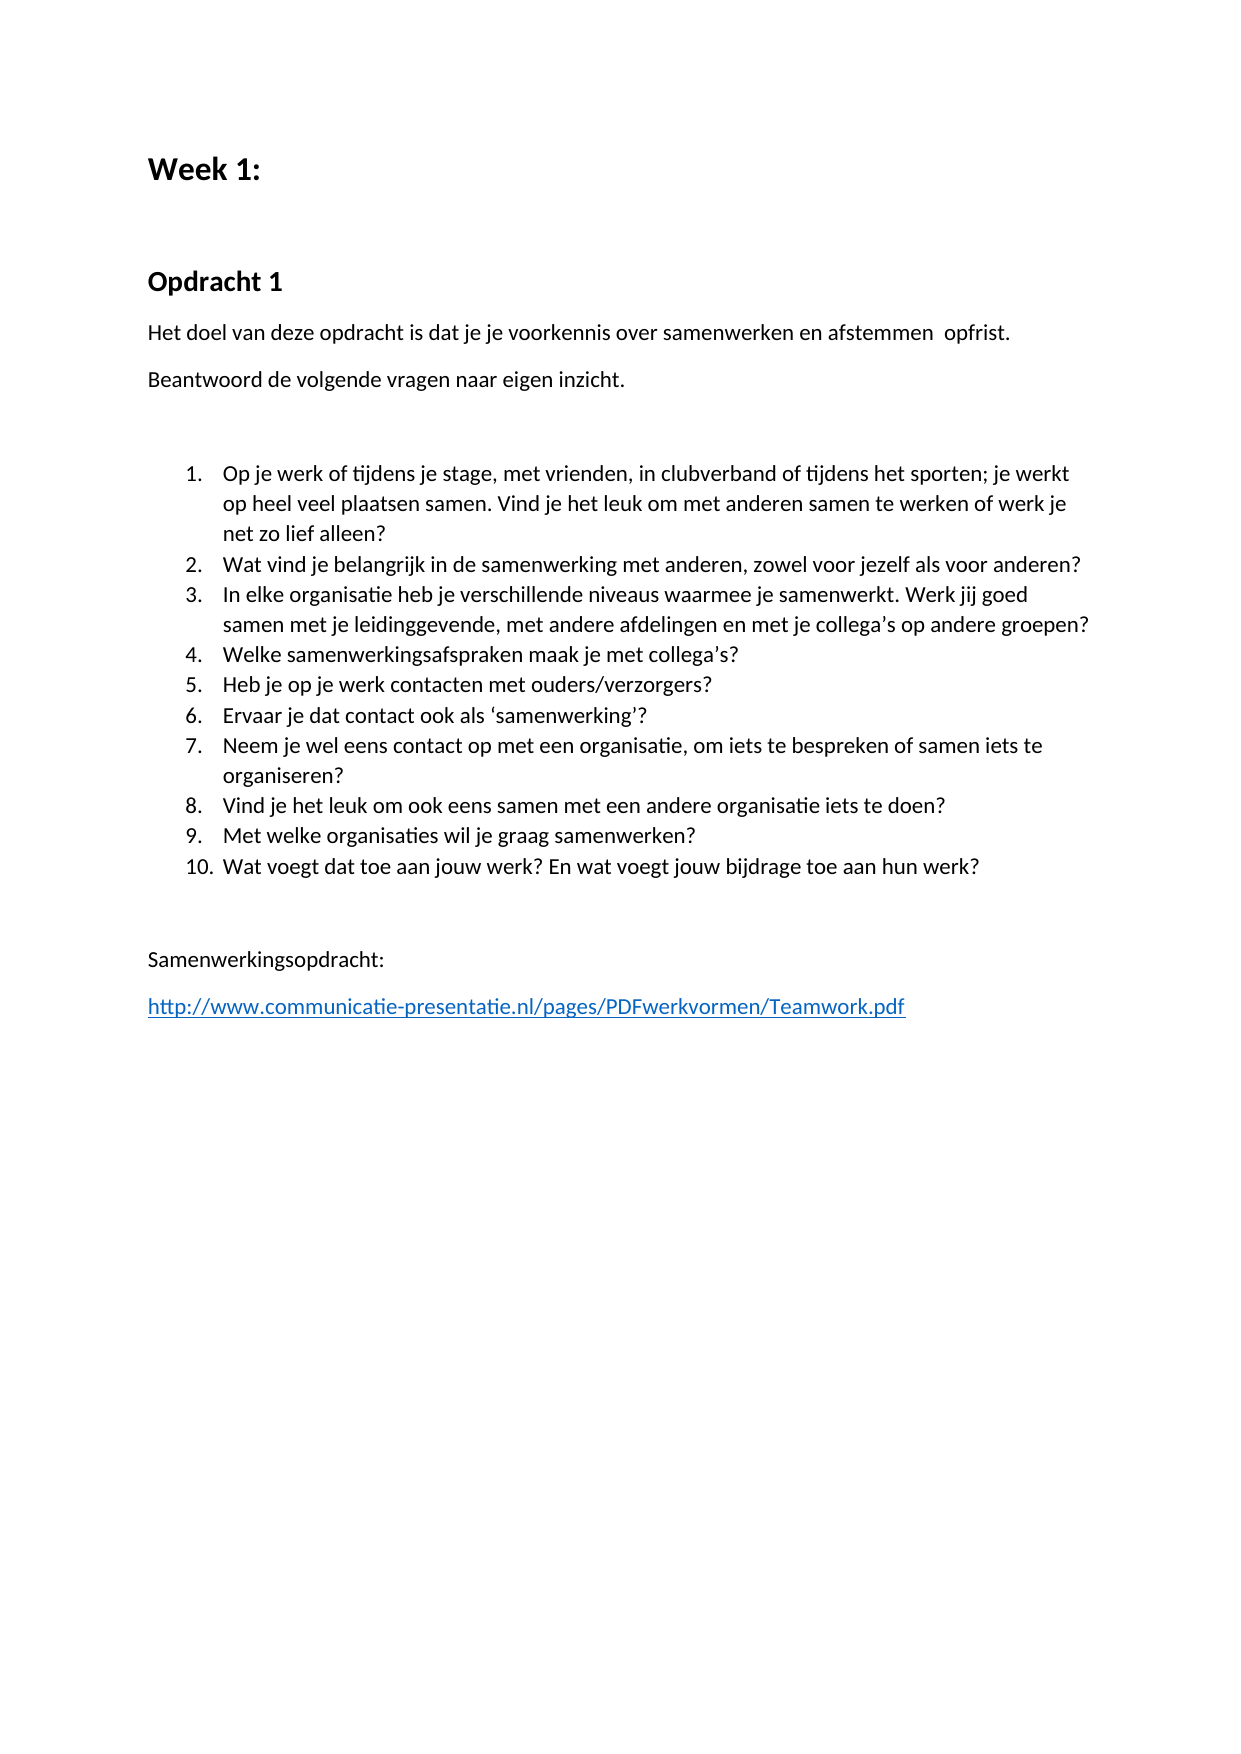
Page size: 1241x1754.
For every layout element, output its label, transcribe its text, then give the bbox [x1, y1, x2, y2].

list Ervaar je dat contact ook als ‘samenwerking’? [185, 701, 1093, 729]
list Heb je op je werk contacten met ouders/verzorgers? [185, 671, 1093, 698]
list Met welke organisaties wil je graag samenwerken? [185, 822, 1093, 849]
list Op je werk of tijdens je stage, met vrienden, in clubverband of tijdens het sporten; je werkt op heel veel plaatsen samen. Vind je het leuk om met anderen samen te werken of werk je net zo lief alleen? [185, 459, 1093, 547]
list Wat voegt dat toe aan jouw werk? En wat voegt jouw bijdrage toe aan hun werk? [185, 852, 1093, 880]
list In elke organisatie heb je verschillende niveaus waarmee je samenwerkt. Werk jij goed samen met je leidinggevende, met andere afdelingen en met je collega’s op andere groepen? [185, 580, 1093, 638]
text Samenwerkingsopdracht: [148, 946, 1093, 973]
list Vind je het leuk om ook eens samen met een andere organisatie iets te doen? [185, 791, 1093, 819]
list Wat vind je belangrijk in de samenwerking met anderen, zowel voor jezelf als voor anderen? [185, 550, 1093, 578]
text Het doel van deze opdracht is dat je je voorkennis over samenwerken en afstemmen opfrist. [148, 318, 1093, 346]
text Beantwoord de volgende vragen naar eigen inzicht. [148, 365, 1093, 393]
text http://www.communicatie-presentatie.nl/pages/PDFwerkvormen/Teamwork.pdf [148, 992, 1093, 1020]
text Week 1: [148, 148, 1093, 188]
text Opdracht 1 [148, 263, 1093, 299]
list Neem je wel eens contact op met een organisatie, om iets te bespreken of samen iets te organiseren? [185, 731, 1093, 789]
list Welke samenwerkingsafspraken maak je met collega’s? [185, 640, 1093, 668]
